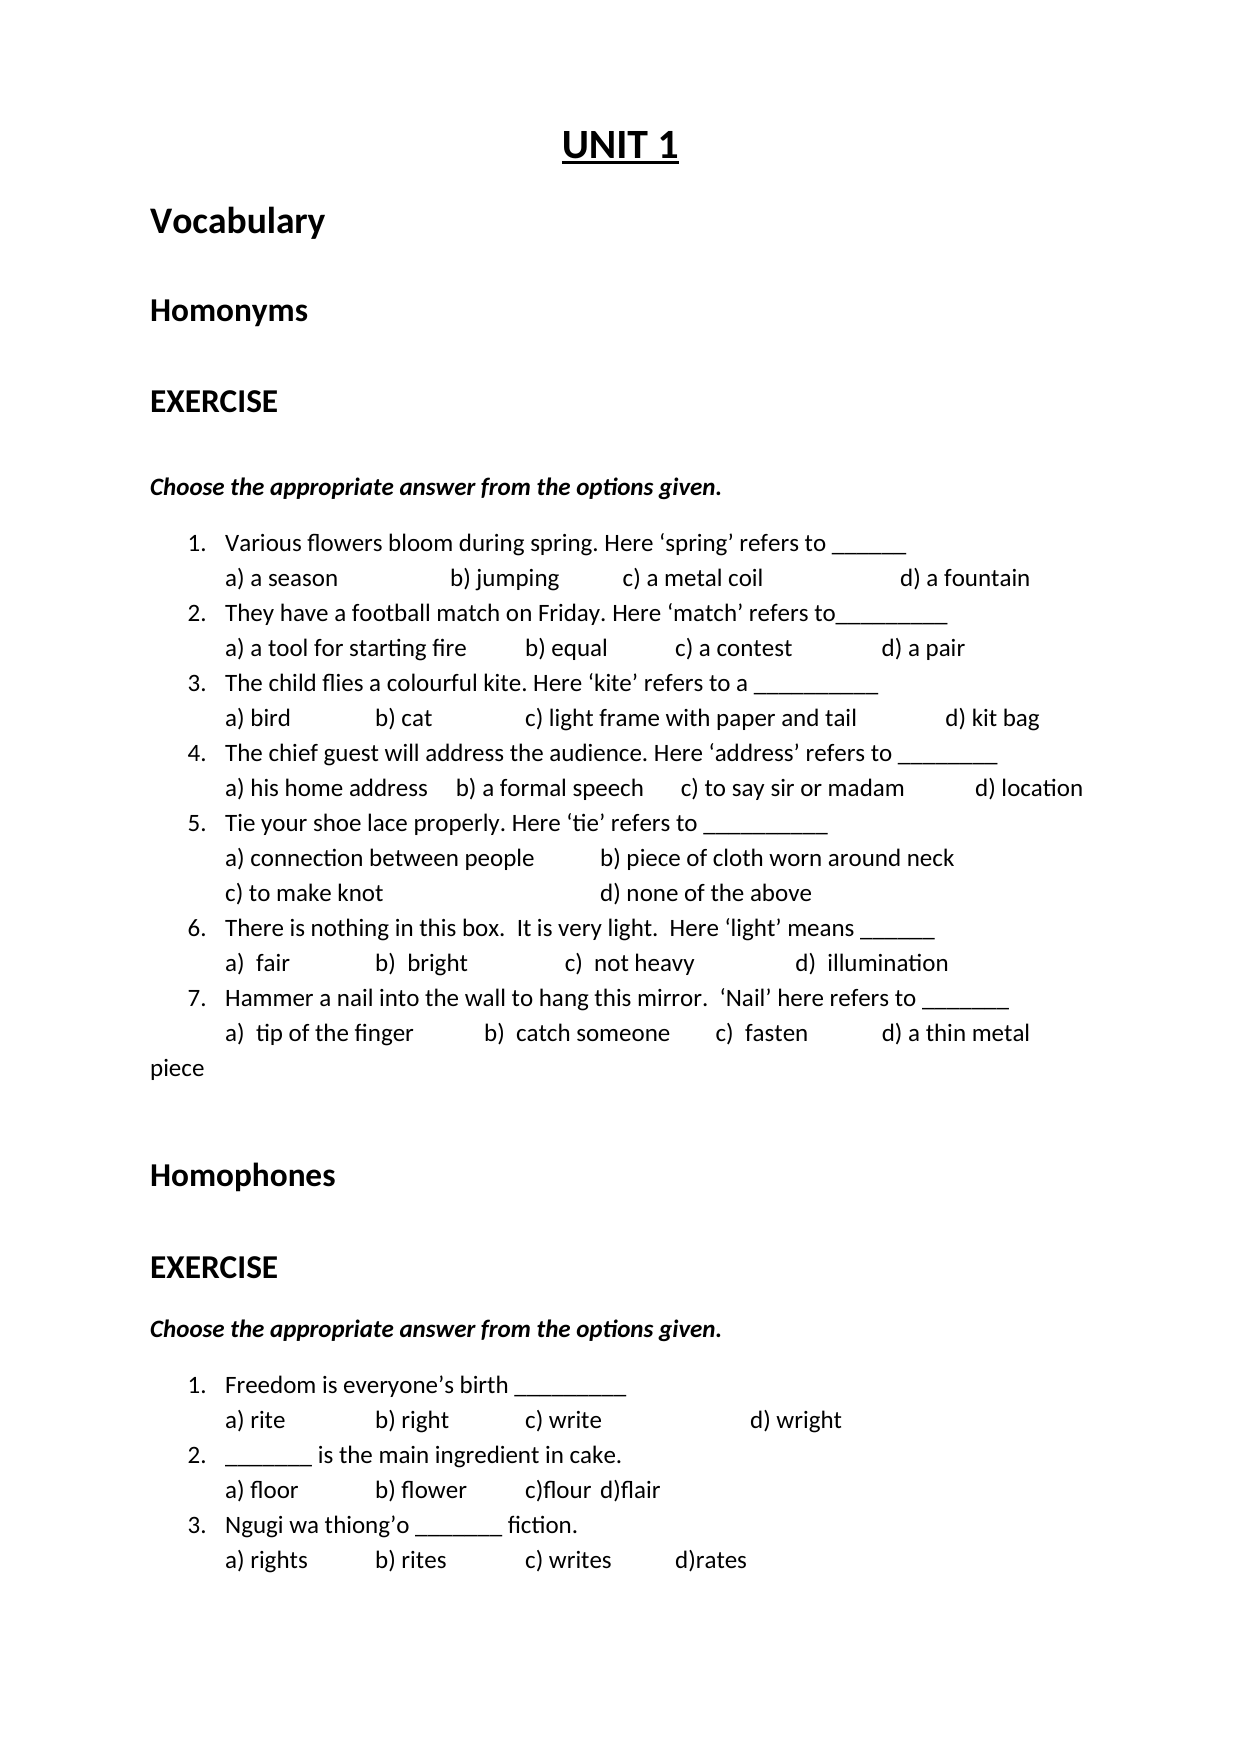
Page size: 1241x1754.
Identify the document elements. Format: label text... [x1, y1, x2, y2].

text a) a season b) jumping c) a metal coil d) a fountain [150, 562, 1090, 592]
text Choose the appropriate answer from the options given. [150, 1313, 1090, 1344]
text Homophones [150, 1154, 1090, 1195]
text Choose the appropriate answer from the options given. [150, 471, 1090, 502]
list The child flies a colourful kite. Here ‘kite’ refers to a __________ [187, 667, 1090, 697]
text 6. There is nothing in this box. It is very light. Here ‘light’ means ______ [150, 912, 1090, 942]
text a) tip of the finger b) catch someone c) fasten d) a thin metal piece [150, 1017, 1090, 1082]
text a) fair b) bright c) not heavy d) illumination [150, 947, 1090, 977]
text c) to make knot d) none of the above [150, 877, 1090, 907]
text a) connection between people b) piece of cloth worn around neck [150, 842, 1090, 872]
list Tie your shoe lace properly. Here ‘tie’ refers to __________ [187, 807, 1090, 837]
list They have a football match on Friday. Here ‘match’ refers to_________ [187, 597, 1090, 627]
text Homonyms [150, 288, 1090, 329]
text 7. Hammer a nail into the wall to hang this mirror. ‘Nail’ here refers to _______ [150, 982, 1090, 1012]
text EXERCISE [150, 1246, 1090, 1286]
text Vocabulary [150, 197, 1090, 243]
text a) his home address b) a formal speech c) to say sir or madam d) location [150, 772, 1090, 802]
text a) floor b) flower c)flour d)flair [150, 1474, 1090, 1504]
text EXERCISE [150, 380, 1090, 421]
list Freedom is everyone’s birth _________ [187, 1369, 1090, 1399]
text UNIT 1 [150, 118, 1090, 169]
list The chief guest will address the audience. Here ‘address’ refers to ________ [187, 737, 1090, 767]
text a) rights b) rites c) writes d)rates [150, 1544, 1090, 1574]
text a) bird b) cat c) light frame with paper and tail d) kit bag [150, 702, 1090, 732]
list Ngugi wa thiong’o _______ fiction. [187, 1509, 1090, 1539]
list _______ is the main ingredient in cake. [187, 1439, 1090, 1469]
list Various flowers bloom during spring. Here ‘spring’ refers to ______ [187, 527, 1090, 557]
text a) rite b) right c) write d) wright [150, 1404, 1090, 1434]
text a) a tool for starting fire b) equal c) a contest d) a pair [150, 632, 1090, 662]
